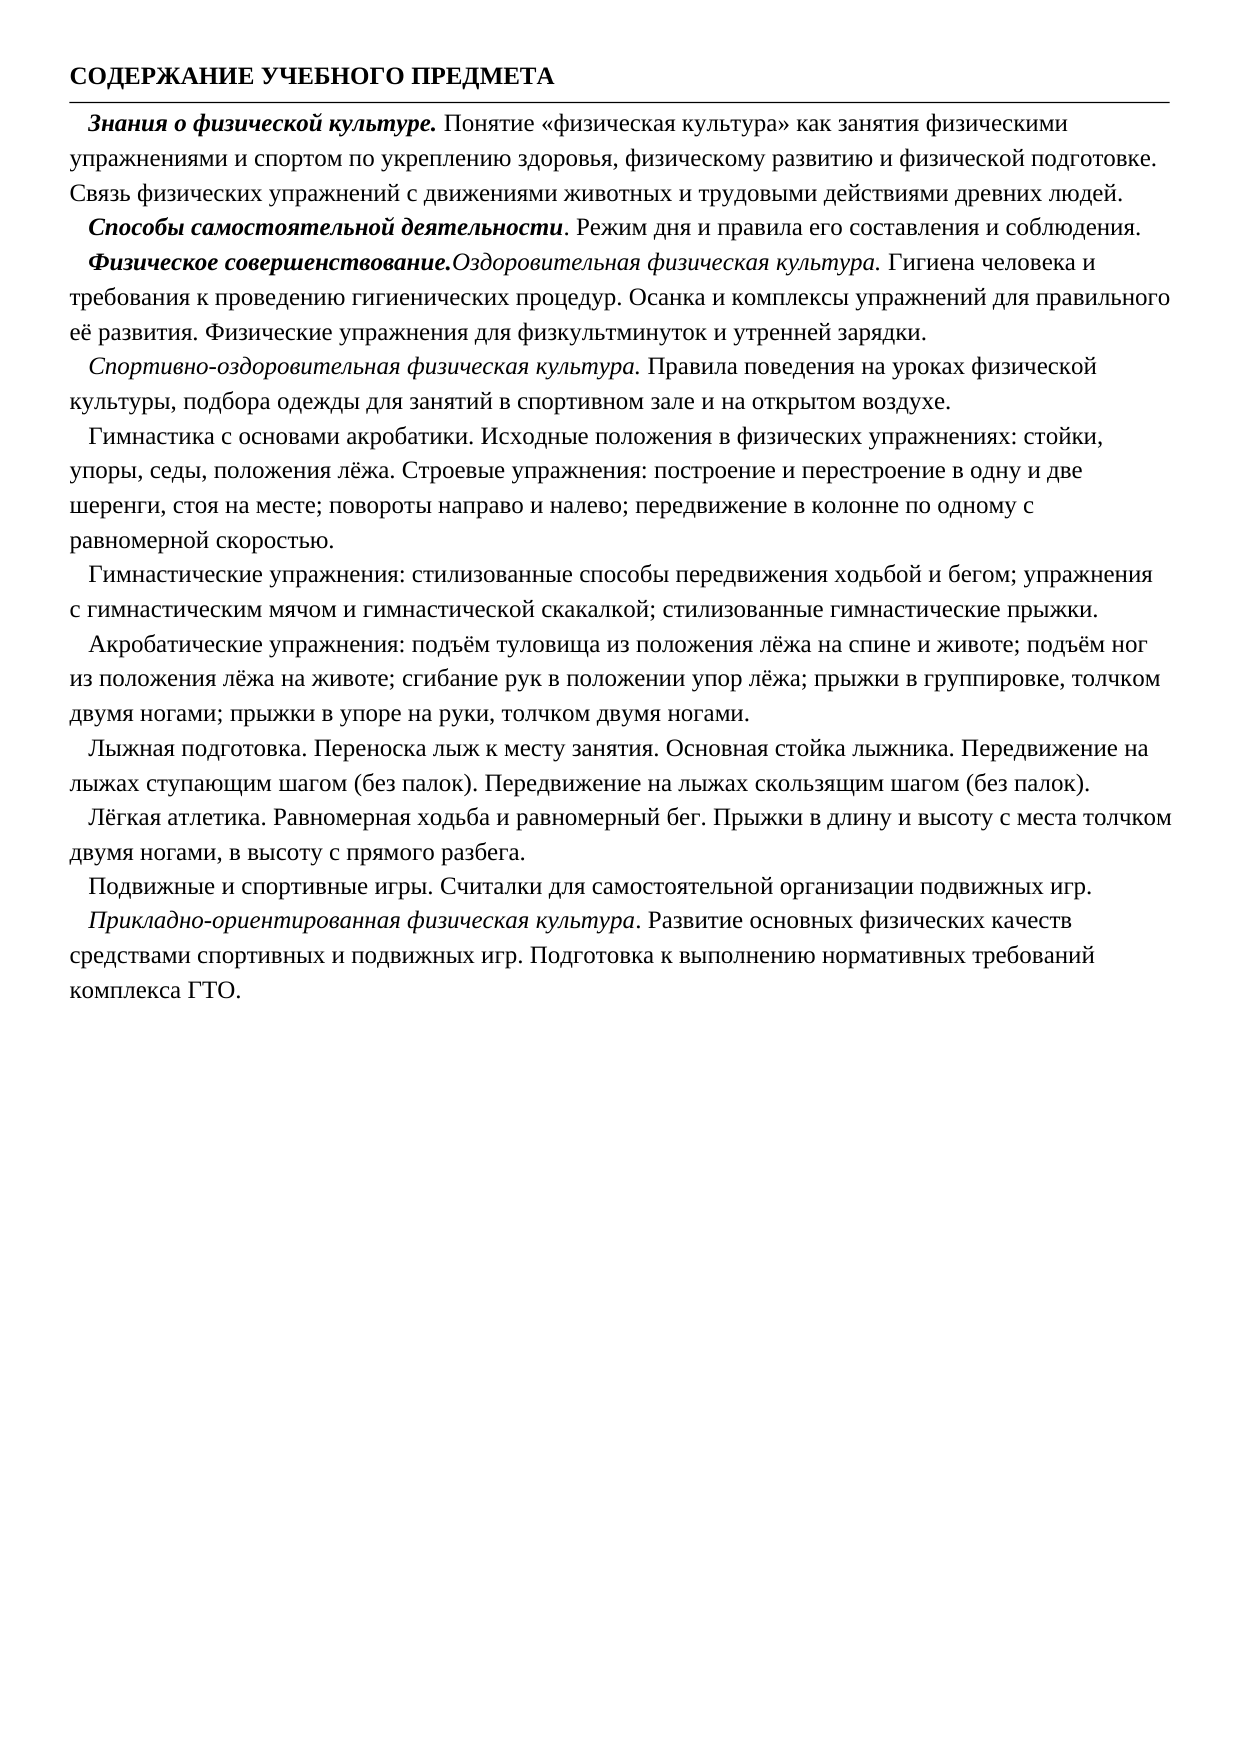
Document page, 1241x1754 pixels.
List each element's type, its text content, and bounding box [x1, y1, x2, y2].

text Спортивно-оздоровительная физическая культура. Правила поведения на уроках физической культуры, подбора одежды для занятий в спортивном зале и на открытом воздухе. [69, 351, 1184, 415]
text Прикладно-ориентированная физическая культура. Развитие основных физических качеств средствами спортивных и подвижных игр. Подготовка к выполнению нормативных требований комплекса ГТО. [69, 906, 1098, 1004]
text Способы самостоятельной деятельности. Режим дня и правила его составления и соблюдения. [88, 212, 1184, 241]
text Акробатические упражнения: подъём туловища из положения лёжа на спине и животе; подъём ног из положения лёжа на животе; сгибание рук в положении упор лёжа; прыжки в группировке, толчком двумя ногами; прыжки в упоре на руки, толчком двумя ногами. [69, 629, 1165, 727]
text Знания о физической культуре. Понятие «физическая культура» как занятия физическими упражнениями и спортом по укреплению здоровья, физическому развитию и физической подготовке. Связь физических упражнений с движениями животных и трудовыми действиями древних людей. [69, 108, 1160, 207]
text Гимнастика с основами акробатики. Исходные положения в физических упражнениях: стойки, упоры, седы, положения лёжа. Строевые упражнения: построение и перестроение в одну и две шеренги, стоя на месте; повороты направо и налево; передвижение в колонне по одному с равномерной скоростью. [69, 421, 1106, 553]
text Гимнастические упражнения: стилизованные способы передвижения ходьбой и бегом; упражнения с гимнастическим мячом и гимнастической скакалкой; стилизованные гимнастические прыжки. [69, 559, 1156, 623]
text Лыжная подготовка. Переноска лыж к месту занятия. Основная стойка лыжника. Передвижение на лыжах ступающим шагом (без палок). Передвижение на лыжах скользящим шагом (без палок). [69, 733, 1152, 796]
text Лёгкая атлетика. Равномерная ходьба и равномерный бег. Прыжки в длину и высоту с места толчком двумя ногами, в высоту с прямого разбега. [69, 802, 1175, 866]
text Физическое совершенствование.Оздоровительная физическая культура. Гигиена человека и требования к проведению гигиенических процедур. Осанка и комплексы упражнений для правильного её развития. Физические упражнения для физкультминуток и утренней зарядки. [69, 247, 1173, 345]
subtitle СОДЕРЖАНИЕ УЧЕБНОГО ПРЕДМЕТА [69, 61, 1184, 90]
text Подвижные и спортивные игры. Считалки для самостоятельной организации подвижных игр. [88, 872, 1184, 900]
